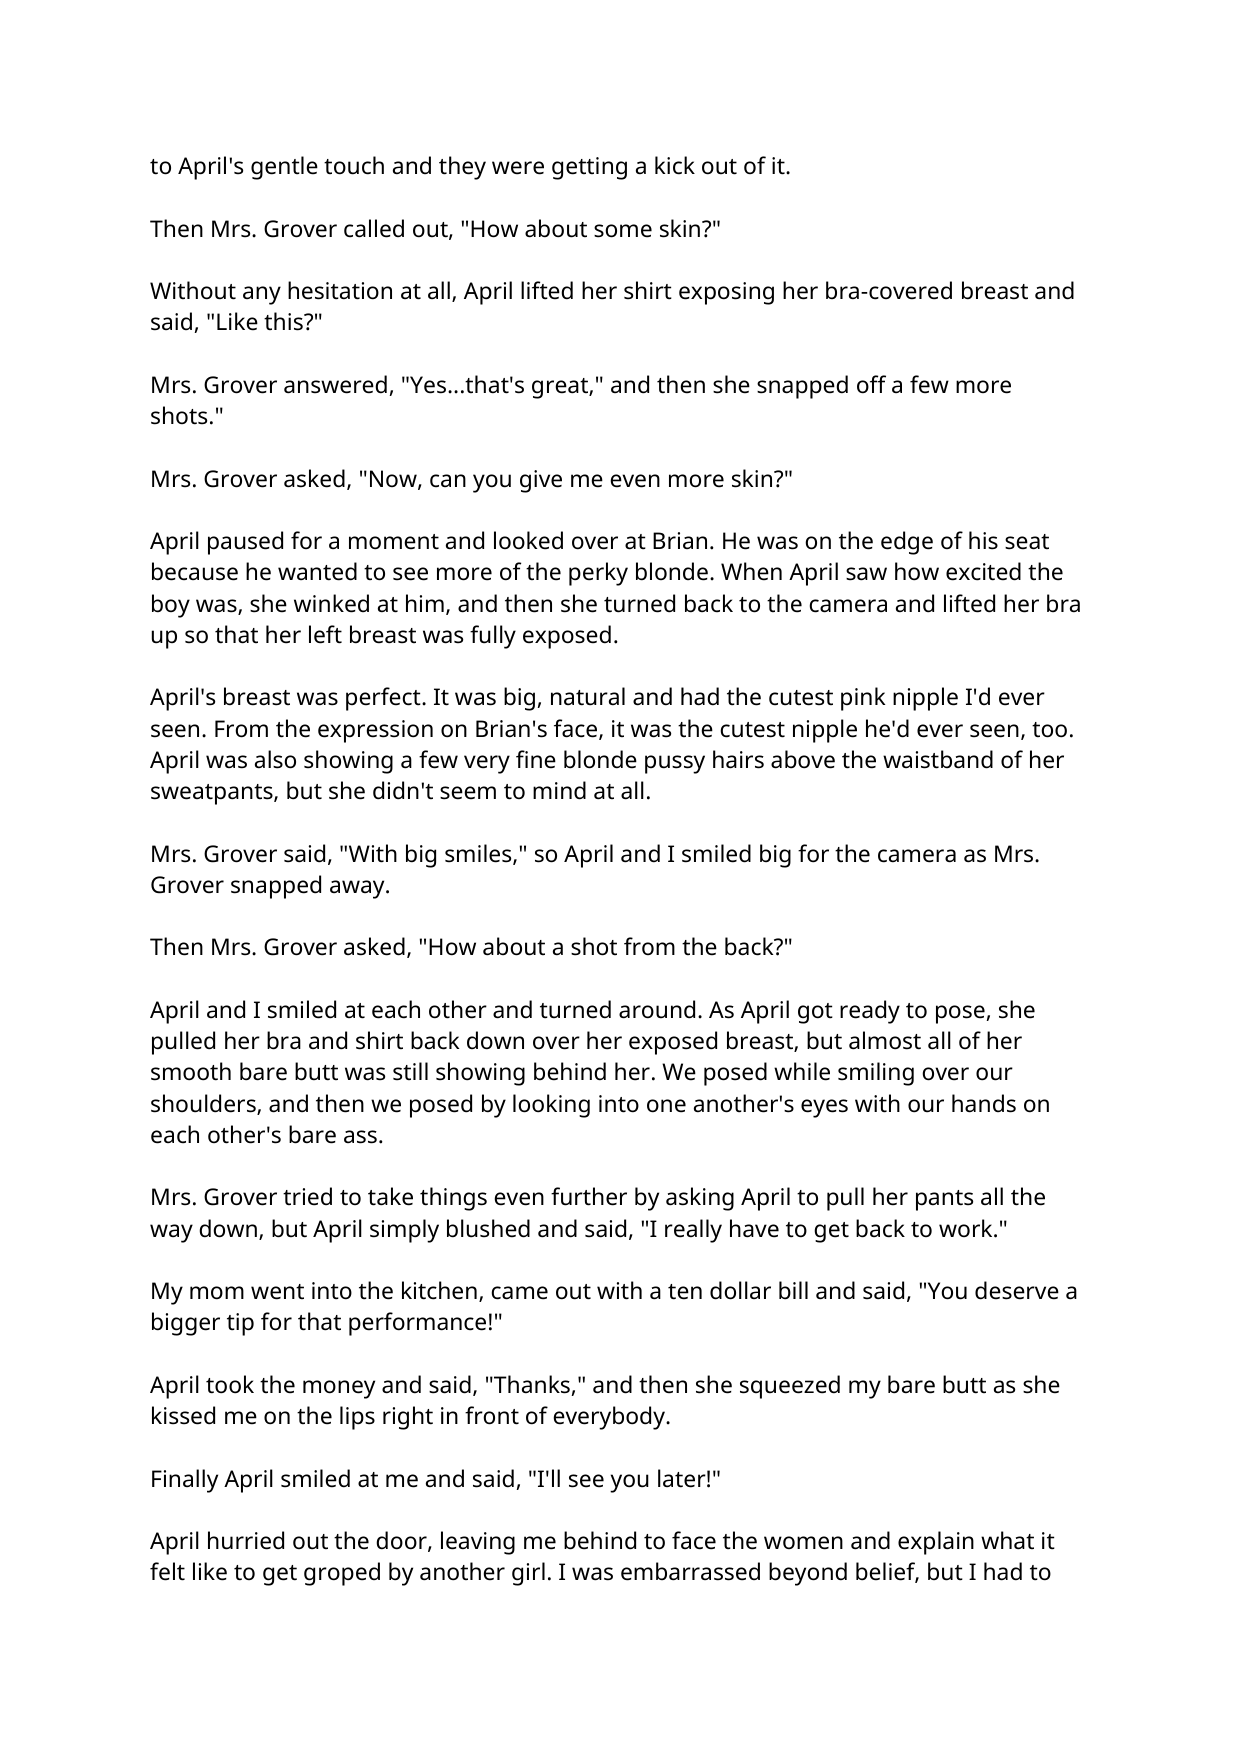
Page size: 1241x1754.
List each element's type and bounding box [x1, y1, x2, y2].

text [150, 150, 1090, 1587]
